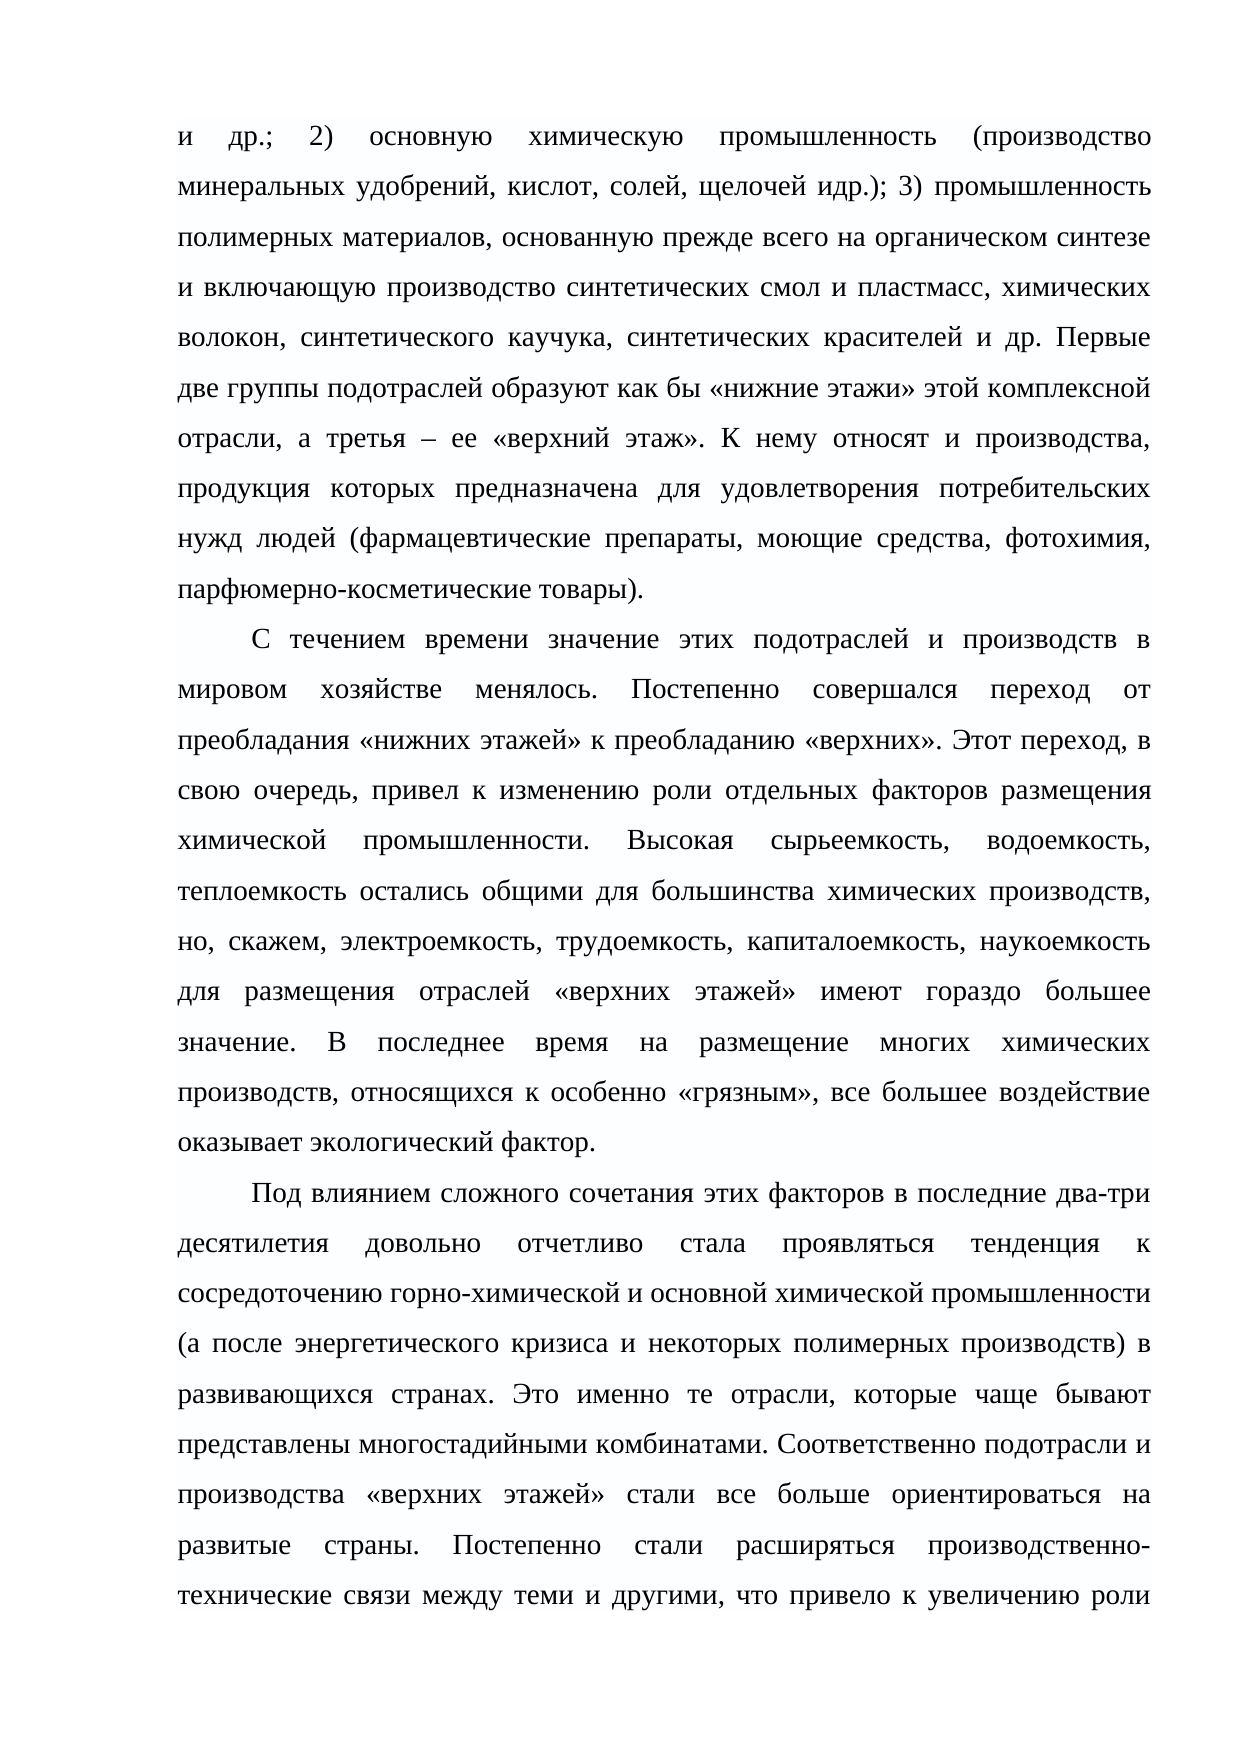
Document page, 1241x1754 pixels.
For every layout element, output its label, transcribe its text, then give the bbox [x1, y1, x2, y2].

text С течением времени значение этих подотраслей и производств в мировом хозяйстве менялось. Постепенно совершался переход от преобладания «нижних этажей» к преобладанию «верхних». Этот переход, в свою очередь, привел к изменению роли отдельных факторов размещения химической промышленности. Высокая сырьеемкость, водоемкость, теплоемкость остались общими для большинства химических производств, но, скажем, электроемкость, трудоемкость, капиталоемкость, наукоемкость для размещения отраслей «верхних этажей» имеют гораздо большее значение. В последнее время на размещение многих химических производств, относящихся к особенно «грязным», все большее воздействие оказывает экологический фактор. [177, 621, 1152, 1158]
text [177, 118, 1152, 604]
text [177, 1175, 1152, 1611]
